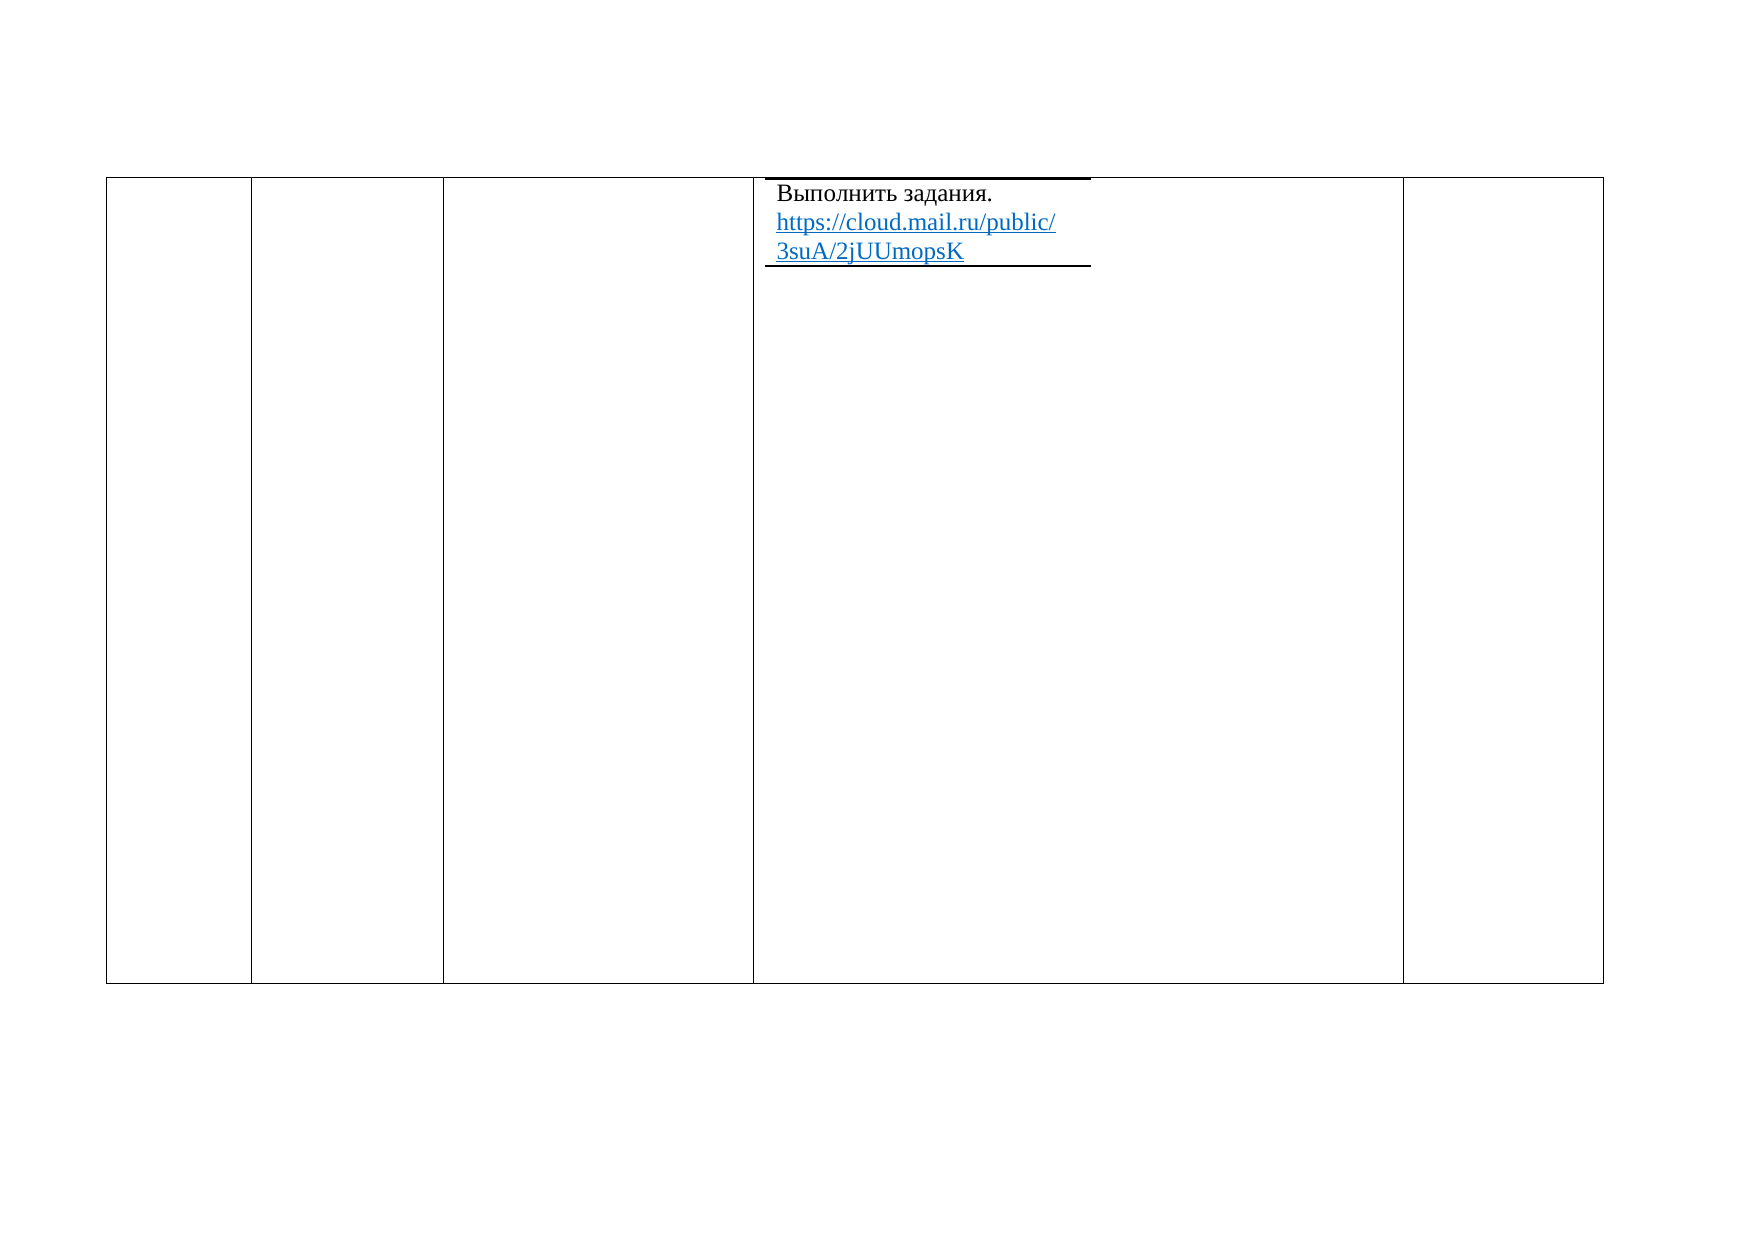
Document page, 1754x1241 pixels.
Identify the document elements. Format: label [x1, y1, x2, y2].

table_cell [754, 178, 1403, 983]
